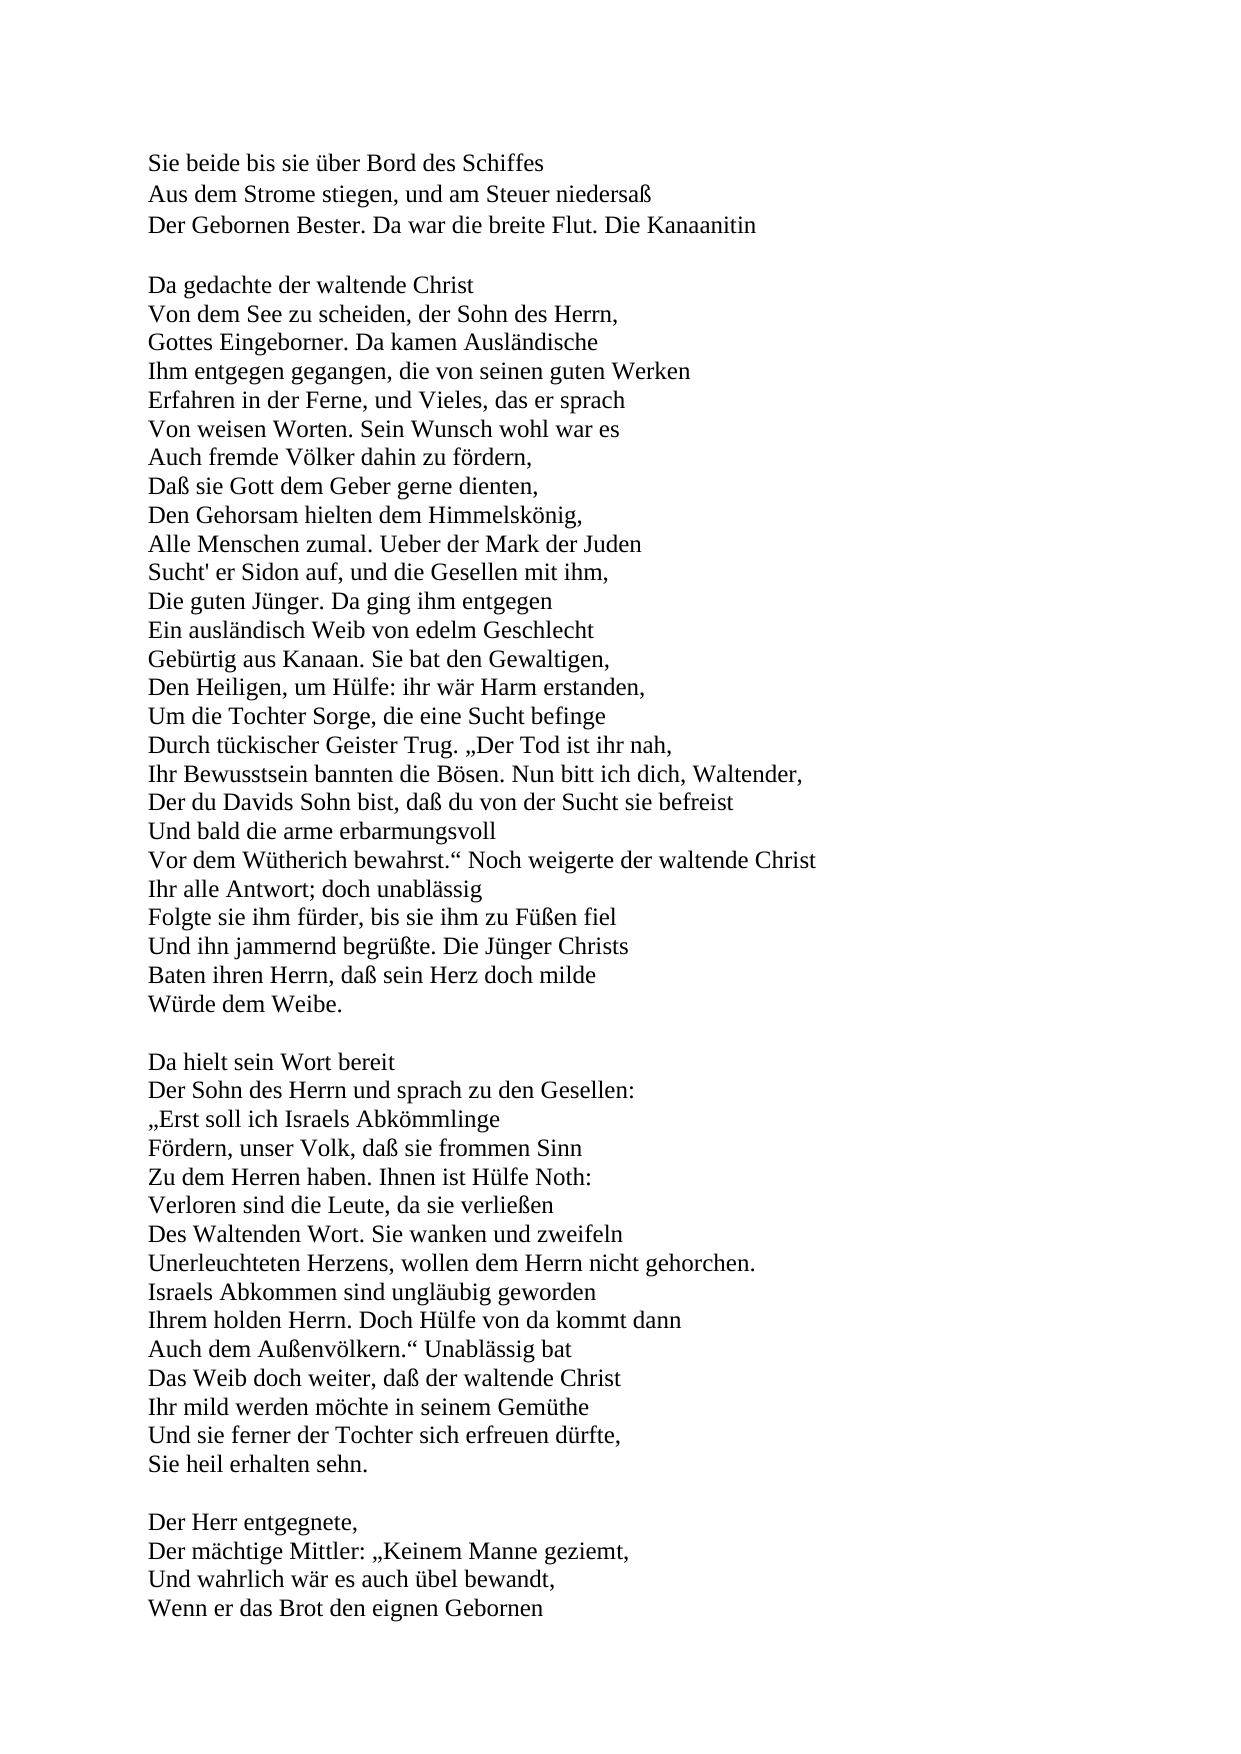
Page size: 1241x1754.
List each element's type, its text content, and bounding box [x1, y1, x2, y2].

text Da gedachte der waltende Christ Von dem See zu scheiden, der Sohn des Herrn, Gottes Eingeborner. Da kamen Ausländische Ihm entgegen gegangen, die von seinen guten Werken Erfahren in der Ferne, und Vieles, das er sprach Von weisen Worten. Sein Wunsch wohl war es Auch fremde Völker dahin zu fördern, Daß sie Gott dem Geber gerne dienten, Den Gehorsam hielten dem Himmelskönig, Alle Menschen zumal. Ueber der Mark der Juden Sucht' er Sidon auf, und die Gesellen mit ihm, Die guten Jünger. Da ging ihm entgegen Ein ausländisch Weib von edelm Geschlecht Gebürtig aus Kanaan. Sie bat den Gewaltigen, Den Heiligen, um Hülfe: ihr wär Harm erstanden, Um die Tochter Sorge, die eine Sucht befinge Durch tückischer Geister Trug. „Der Tod ist ihr nah, Ihr Bewusstsein bannten die Bösen. Nun bitt ich dich, Waltender, Der du Davids Sohn bist, daß du von der Sucht sie befreist Und bald die arme erbarmungsvoll Vor dem Wütherich bewahrst.“ Noch weigerte der waltende Christ Ihr alle Antwort; doch unablässig Folgte sie ihm fürder, bis sie ihm zu Füßen fiel Und ihn jammernd begrüßte. Die Jünger Christs Baten ihren Herrn, daß sein Herz doch milde Würde dem Weibe. [148, 270, 1093, 1017]
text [148, 148, 1093, 238]
text Da hielt sein Wort bereit Der Sohn des Herrn und sprach zu den Gesellen: „Erst soll ich Israels Abkömmlinge Fördern, unser Volk, daß sie frommen Sinn Zu dem Herren haben. Ihnen ist Hülfe Noth: Verloren sind die Leute, da sie verließen Des Waltenden Wort. Sie wanken und zweifeln Unerleuchteten Herzens, wollen dem Herrn nicht gehorchen. Israels Abkommen sind ungläubig geworden Ihrem holden Herrn. Doch Hülfe von da kommt dann Auch dem Außenvölkern.“ Unablässig bat Das Weib doch weiter, daß der waltende Christ Ihr mild werden möchte in seinem Gemüthe Und sie ferner der Tochter sich erfreuen dürfte, Sie heil erhalten sehn. [148, 1047, 1093, 1478]
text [148, 1507, 1093, 1622]
